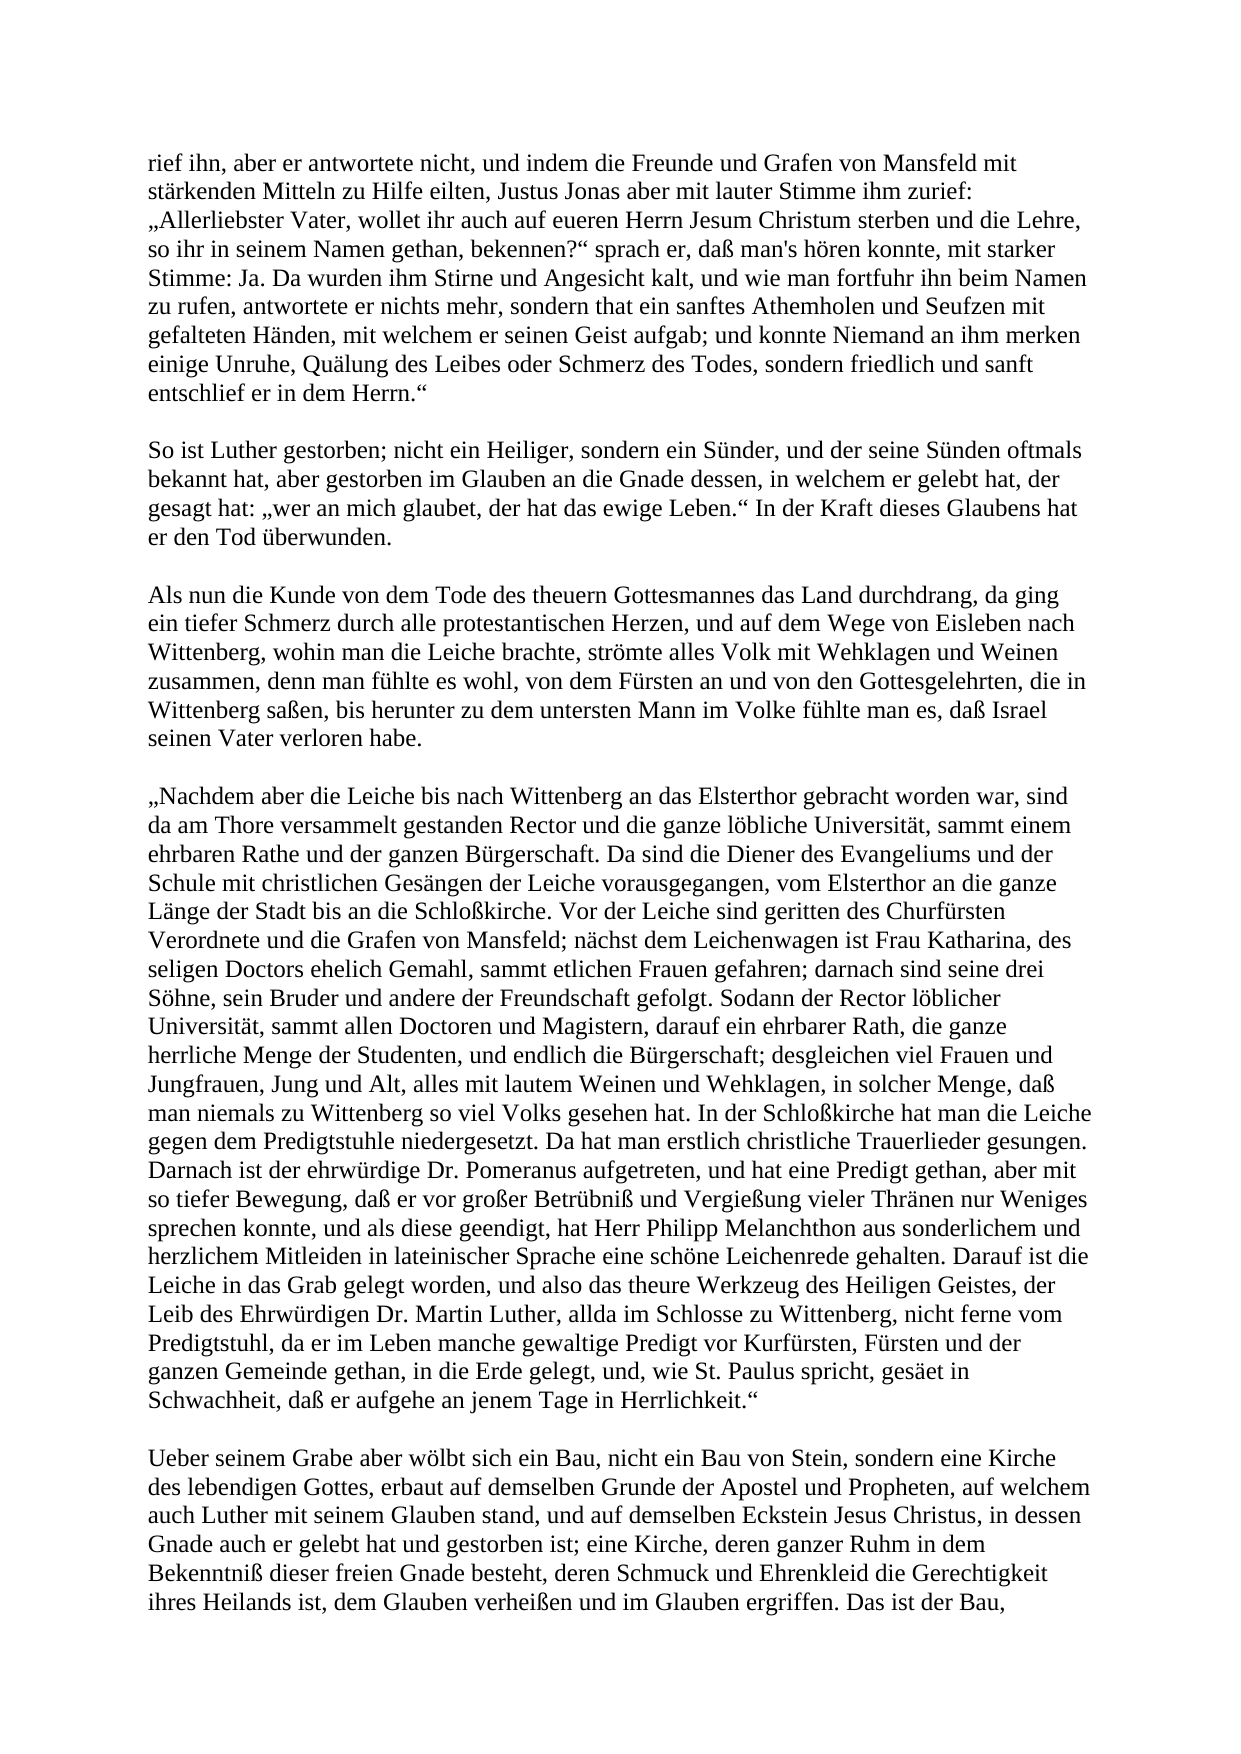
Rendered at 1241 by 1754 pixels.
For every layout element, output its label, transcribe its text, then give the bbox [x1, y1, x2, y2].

text So ist Luther gestorben; nicht ein Heiliger, sondern ein Sünder, und der seine Sünden oftmals bekannt hat, aber gestorben im Glauben an die Gnade dessen, in welchem er gelebt hat, der gesagt hat: „wer an mich glaubet, der hat das ewige Leben.“ In der Kraft dieses Glaubens hat er den Tod überwunden. [148, 436, 1093, 551]
text „Nachdem aber die Leiche bis nach Wittenberg an das Elsterthor gebracht worden war, sind da am Thore versammelt gestanden Rector und die ganze löbliche Universität, sammt einem ehrbaren Rathe und der ganzen Bürgerschaft. Da sind die Diener des Evangeliums und der Schule mit christlichen Gesängen der Leiche vorausgegangen, vom Elsterthor an die ganze Länge der Stadt bis an die Schloßkirche. Vor der Leiche sind geritten des Churfürsten Verordnete und die Grafen von Mansfeld; nächst dem Leichenwagen ist Frau Katharina, des seligen Doctors ehelich Gemahl, sammt etlichen Frauen gefahren; darnach sind seine drei Söhne, sein Bruder und andere der Freundschaft gefolgt. Sodann der Rector löblicher Universität, sammt allen Doctoren und Magistern, darauf ein ehrbarer Rath, die ganze herrliche Menge der Studenten, und endlich die Bürgerschaft; desgleichen viel Frauen und Jungfrauen, Jung und Alt, alles mit lautem Weinen und Wehklagen, in solcher Menge, daß man niemals zu Wittenberg so viel Volks gesehen hat. In der Schloßkirche hat man die Leiche gegen dem Predigtstuhle niedergesetzt. Da hat man erstlich christliche Trauerlieder gesungen. Darnach ist der ehrwürdige Dr. Pomeranus aufgetreten, und hat eine Predigt gethan, aber mit so tiefer Bewegung, daß er vor großer Betrübniß und Vergießung vieler Thränen nur Weniges sprechen konnte, und als diese geendigt, hat Herr Philipp Melanchthon aus sonderlichem und herzlichem Mitleiden in lateinischer Sprache eine schöne Leichenrede gehalten. Darauf ist die Leiche in das Grab gelegt worden, und also das theure Werkzeug des Heiligen Geistes, der Leib des Ehrwürdigen Dr. Martin Luther, allda im Schlosse zu Wittenberg, nicht ferne vom Predigtstuhl, da er im Leben manche gewaltige Predigt vor Kurfürsten, Fürsten und der ganzen Gemeinde gethan, in die Erde gelegt, und, wie St. Paulus spricht, gesäet in Schwachheit, daß er aufgehe an jenem Tage in Herrlichkeit.“ [148, 781, 1093, 1414]
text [148, 148, 1093, 406]
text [148, 1443, 1093, 1616]
text Als nun die Kunde von dem Tode des theuern Gottesmannes das Land durchdrang, da ging ein tiefer Schmerz durch alle protestantischen Herzen, und auf dem Wege von Eisleben nach Wittenberg, wohin man die Leiche brachte, strömte alles Volk mit Wehklagen und Weinen zusammen, denn man fühlte es wohl, von dem Fürsten an und von den Gottesgelehrten, die in Wittenberg saßen, bis herunter zu dem untersten Mann im Volke fühlte man es, daß Israel seinen Vater verloren habe. [148, 580, 1093, 752]
